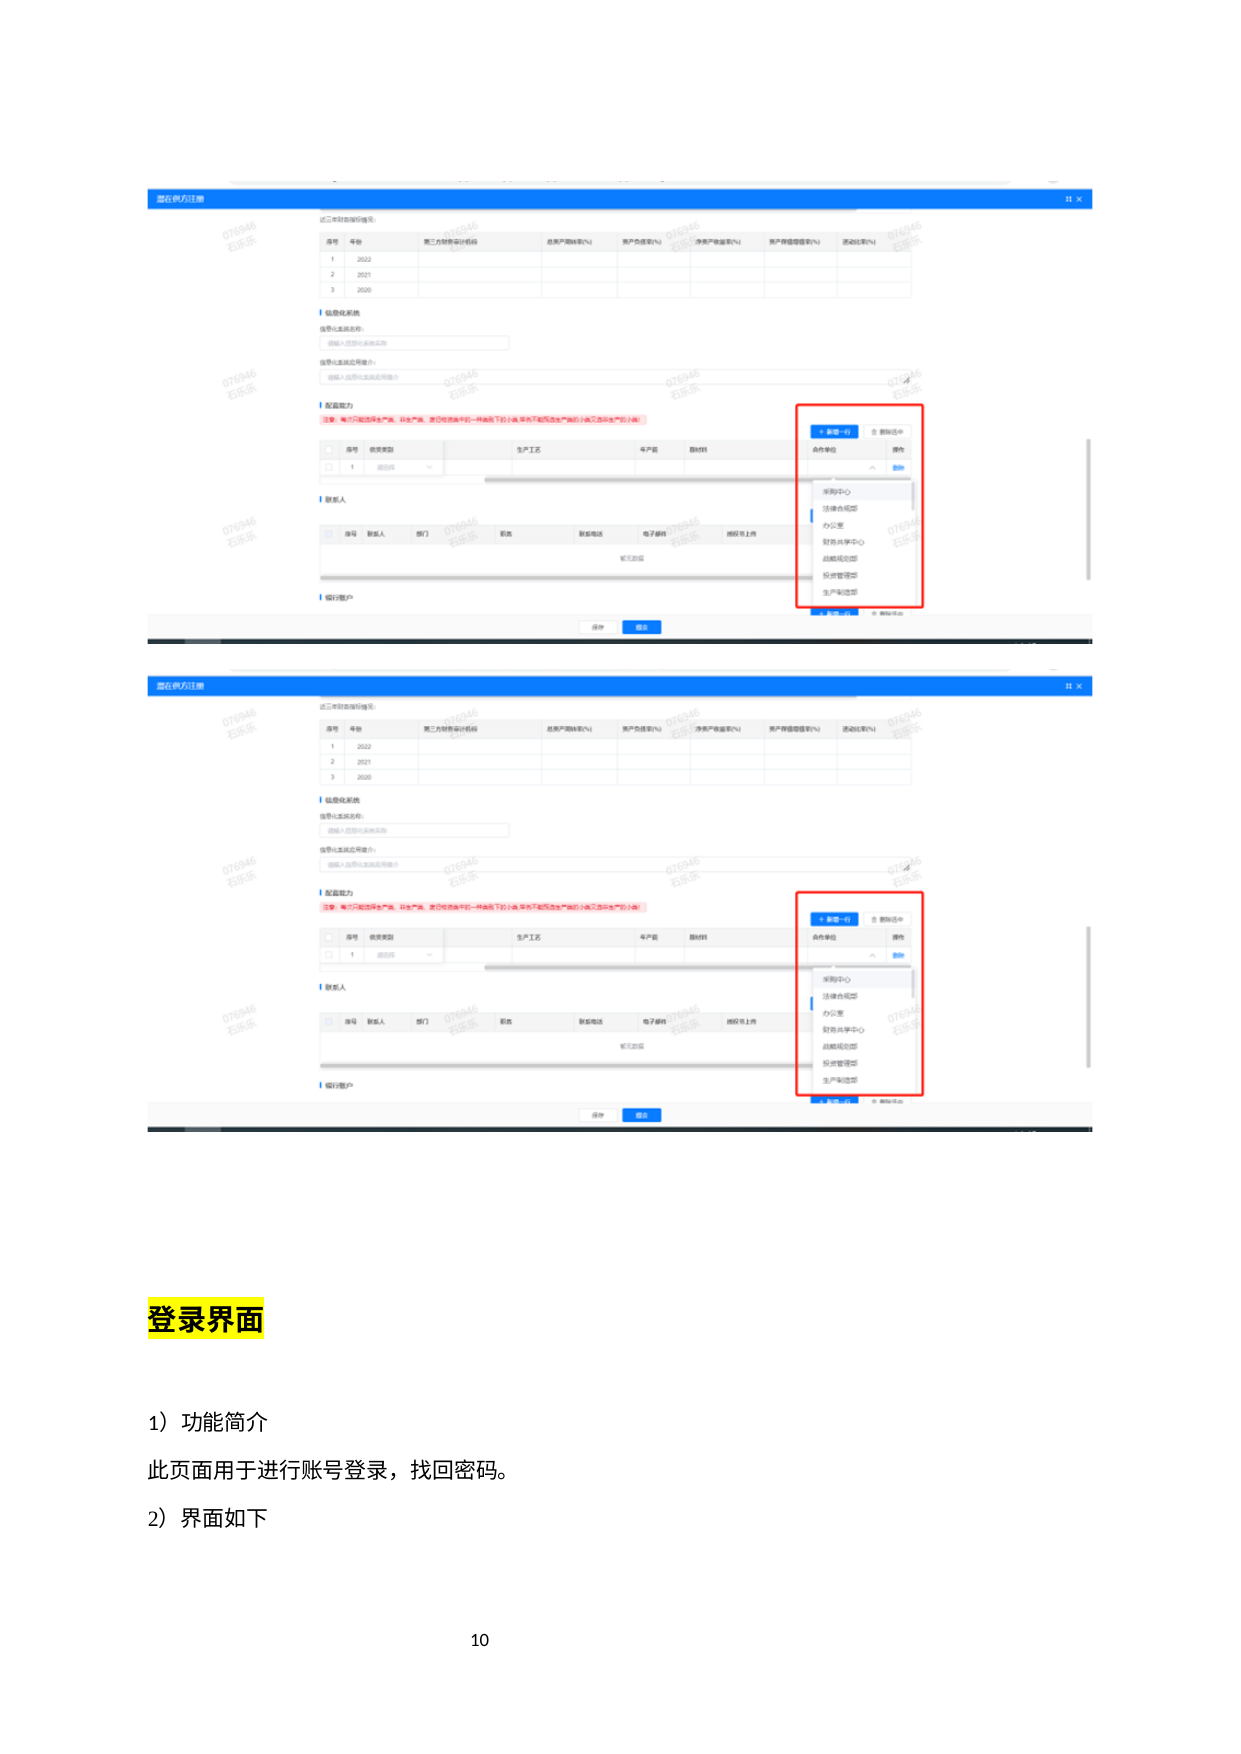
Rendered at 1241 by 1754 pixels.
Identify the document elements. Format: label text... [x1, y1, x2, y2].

picture [147, 181, 1093, 644]
text 1）功能简介 [148, 1404, 1092, 1437]
list 界面如下 [148, 1501, 1092, 1533]
text 此页面用于进行账号登录，找回密码。 [148, 1452, 1092, 1485]
subtitle 登录界面 [148, 1285, 1092, 1350]
picture [147, 669, 1093, 1132]
